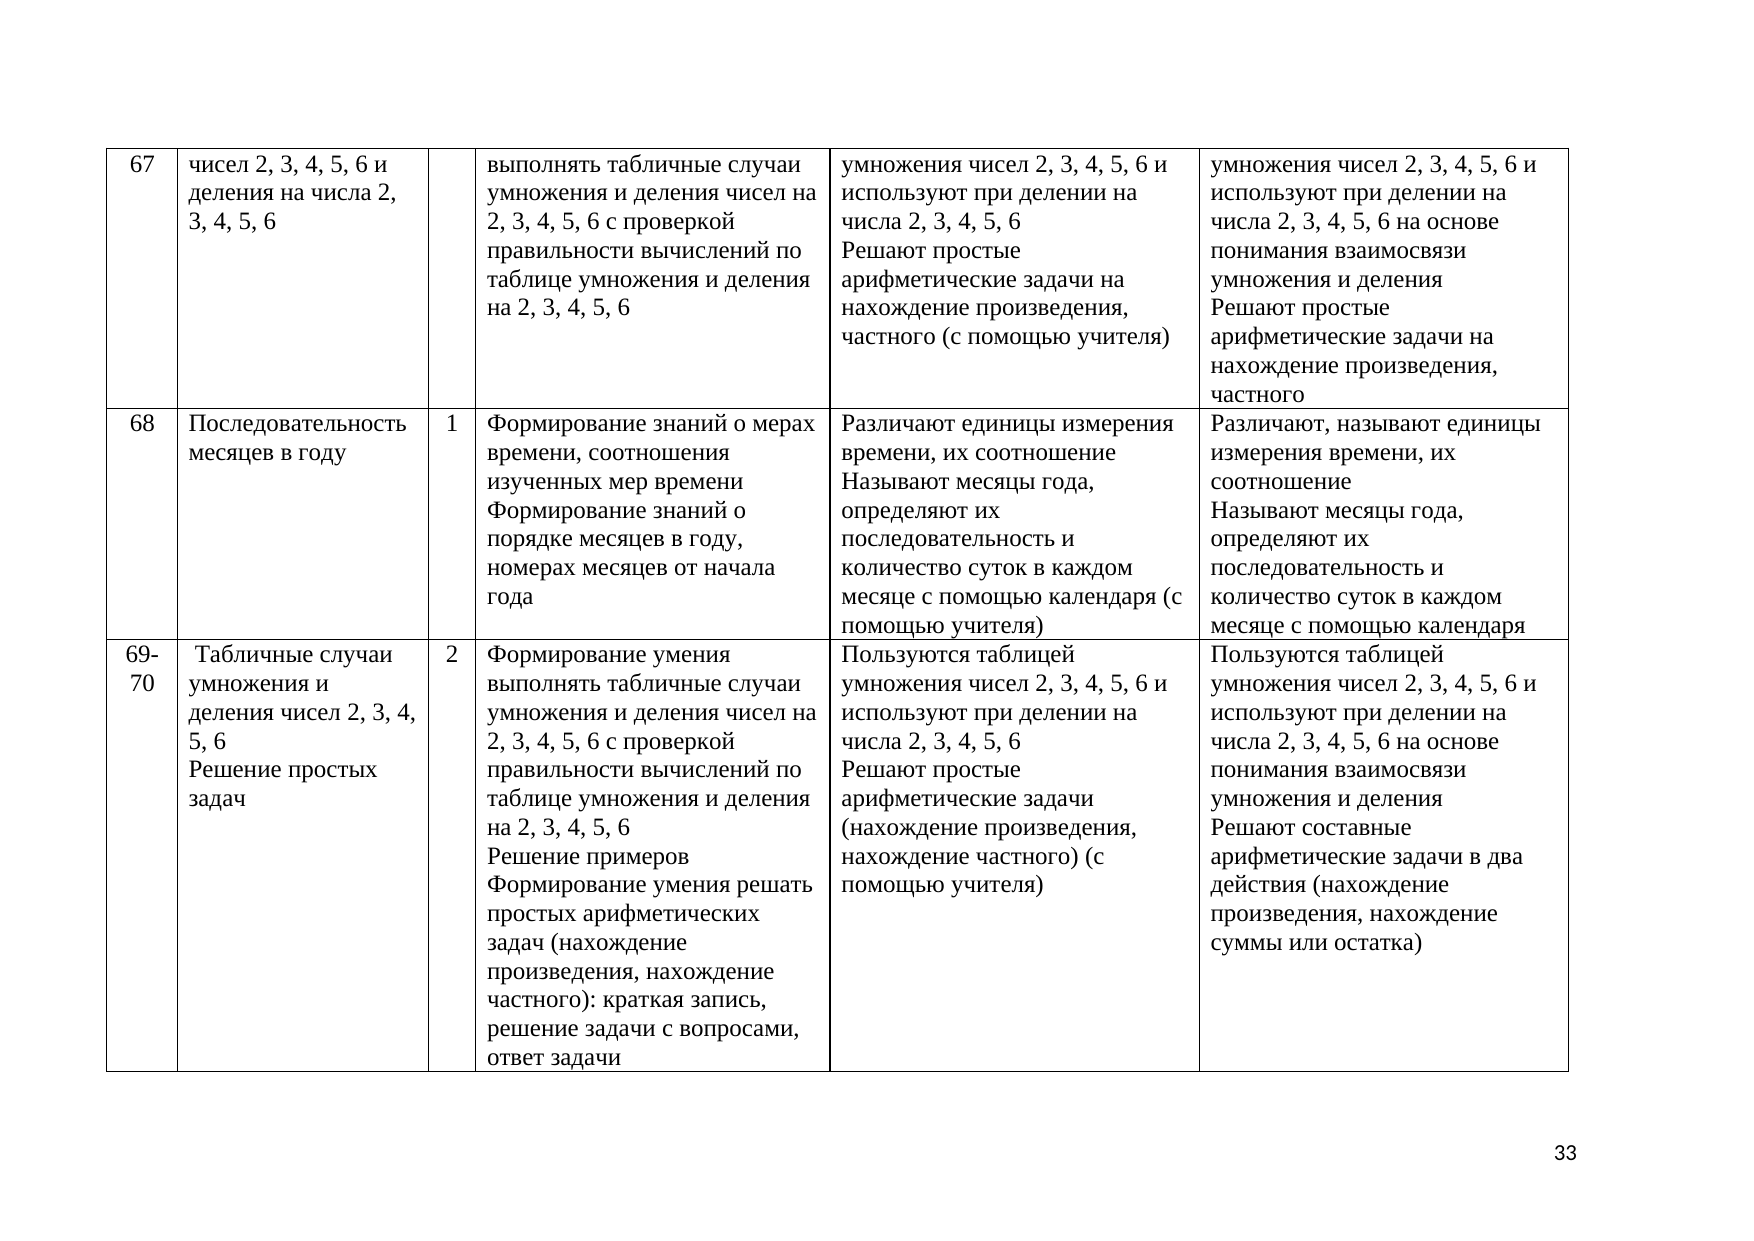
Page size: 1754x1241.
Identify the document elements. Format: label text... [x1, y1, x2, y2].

table_cell 2 [429, 640, 475, 1071]
table_cell 1 [429, 409, 475, 638]
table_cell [831, 149, 1199, 407]
table_cell Пользуются таблицей умножения чисел 2, 3, 4, 5, 6 и используют при делении на числа 2, 3, 4, 5, 6 на основе понимания взаимосвязи умножения и деления Решают составные арифметические задачи в два действия (нахождение произведения, нахождение суммы или остатка) [1200, 640, 1568, 1071]
table_cell Формирование знаний о мерах времени, соотношения изученных мер времени Формирование знаний о порядке месяцев в году, номерах месяцев от начала года [476, 409, 829, 638]
table_cell Табличные случаи умножения и деления чисел 2, 3, 4, 5, 6 Решение простых задач [178, 640, 428, 1071]
table_cell Таблицы умножения чисел 2, 3, 4, 5, 6 и деления на числа 2, 3, 4, 5, 6 [178, 149, 428, 407]
table_cell 68 [107, 409, 177, 638]
table_cell 69-70 [107, 640, 177, 1071]
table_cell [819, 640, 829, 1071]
table_cell Пользуются таблицей умножения чисел 2, 3, 4, 5, 6 и используют при делении на числа 2, 3, 4, 5, 6 Решают простые арифметические задачи (нахождение произведения, нахождение частного) (с помощью учителя) [831, 640, 1199, 1071]
table_cell Последовательность месяцев в году [178, 409, 428, 638]
table_cell 2 [429, 149, 475, 407]
table_cell Различают единицы измерения времени, их соотношение Называют месяцы года, определяют их последовательность и количество суток в каждом месяце с помощью календаря (с помощью учителя) [831, 409, 1199, 638]
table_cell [1200, 149, 1568, 407]
table_cell 66-67 [107, 149, 177, 407]
table_cell Различают, называют единицы измерения времени, их соотношение Называют месяцы года, определяют их последовательность и количество суток в каждом месяце с помощью календаря [1200, 409, 1568, 638]
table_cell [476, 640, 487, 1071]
